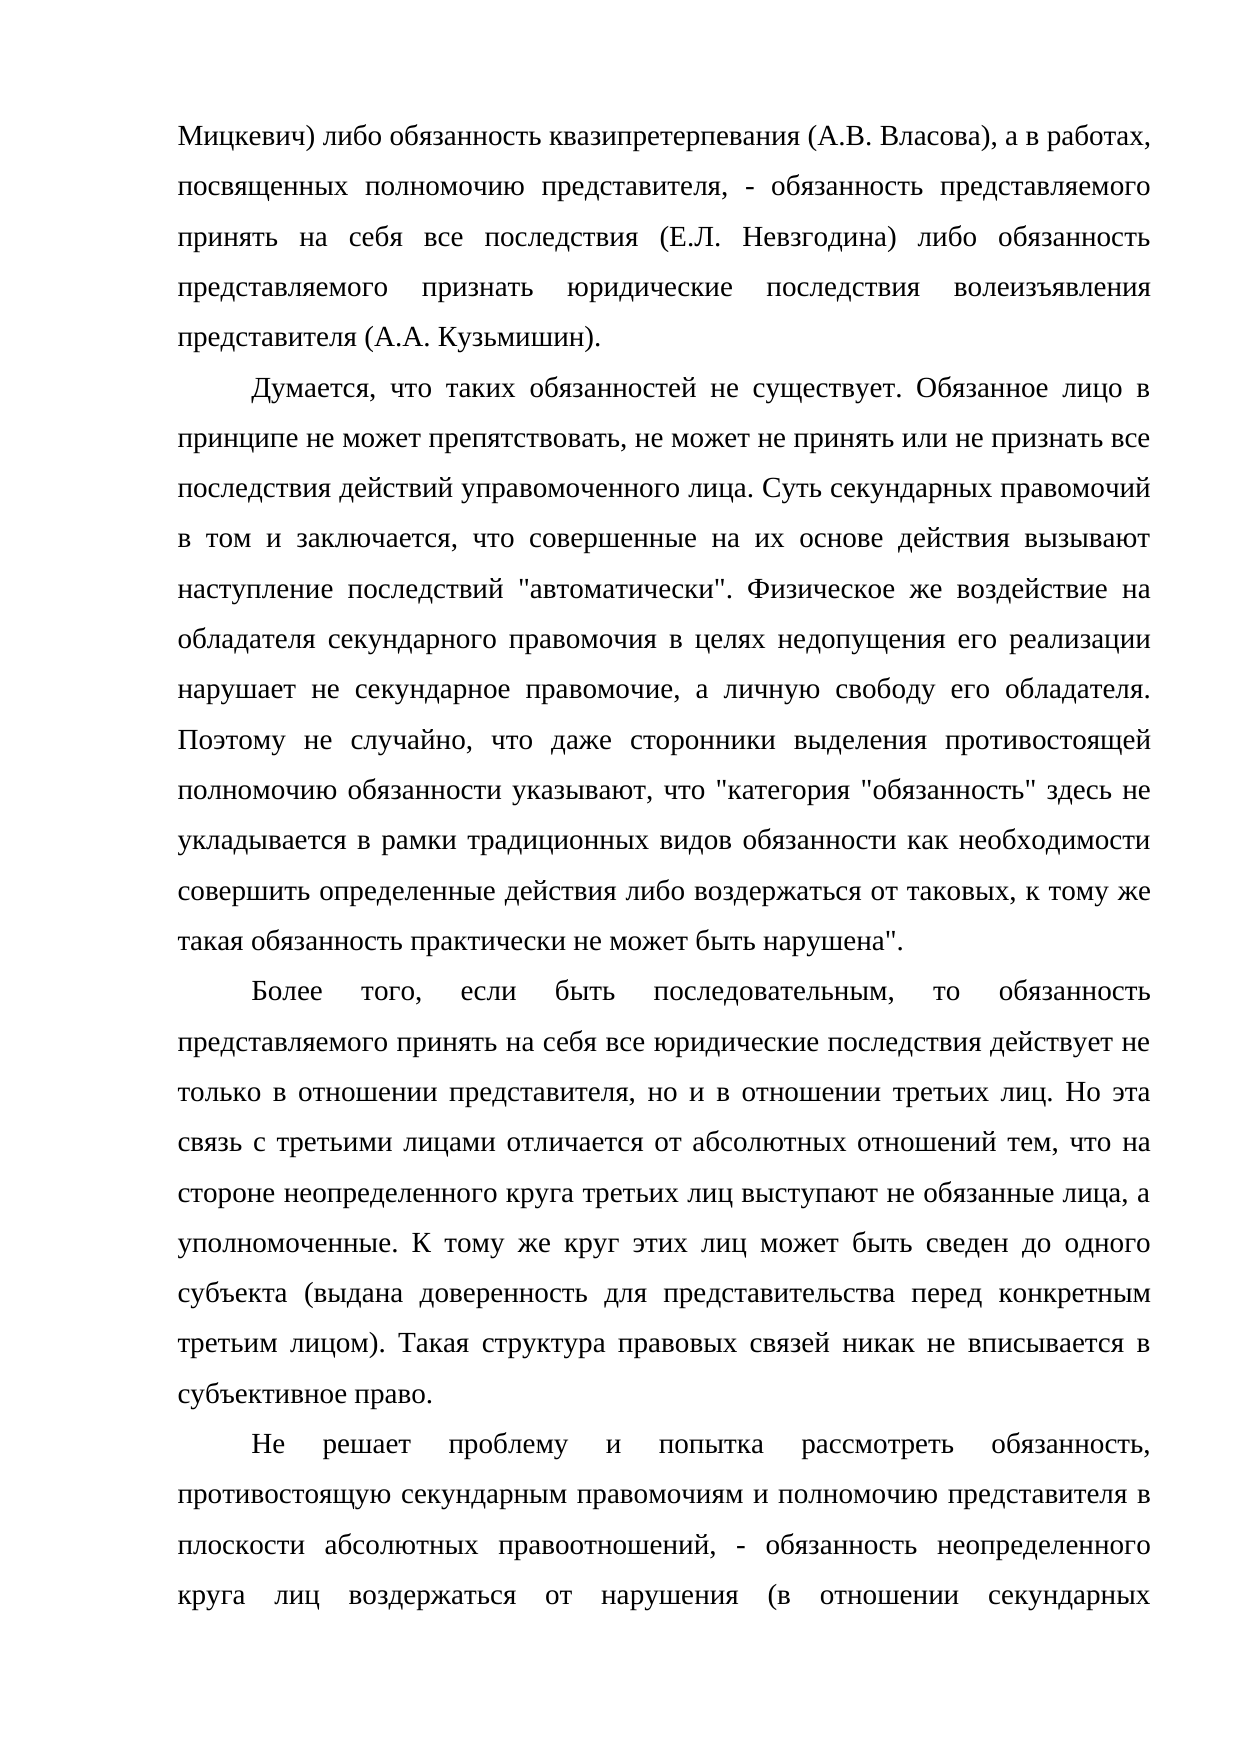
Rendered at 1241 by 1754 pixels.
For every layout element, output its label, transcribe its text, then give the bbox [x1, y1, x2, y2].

text Думается, что таких обязанностей не существует. Обязанное лицо в принципе не может препятствовать, не может не принять или не признать все последствия действий управомоченного лица. Суть секундарных правомочий в том и заключается, что совершенные на их основе действия вызывают наступление последствий "автоматически". Физическое же воздействие на обладателя секундарного правомочия в целях недопущения его реализации нарушает не секундарное правомочие, а личную свободу его обладателя. Поэтому не случайно, что даже сторонники выделения противостоящей полномочию обязанности указывают, что "категория "обязанность" здесь не укладывается в рамки традиционных видов обязанности как необходимости совершить определенные действия либо воздержаться от таковых, к тому же такая обязанность практически не может быть нарушена". [177, 370, 1152, 957]
text Более того, если быть последовательным, то обязанность представляемого принять на себя все юридические последствия действует не только в отношении представителя, но и в отношении третьих лиц. Но эта связь с третьими лицами отличается от абсолютных отношений тем, что на стороне неопределенного круга третьих лиц выступают не обязанные лица, а уполномоченные. К тому же круг этих лиц может быть сведен до одного субъекта (выдана доверенность для представительства перед конкретным третьим лицом). Такая структура правовых связей никак не вписывается в субъективное право. [177, 973, 1152, 1409]
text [177, 1426, 1152, 1611]
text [177, 118, 1152, 353]
